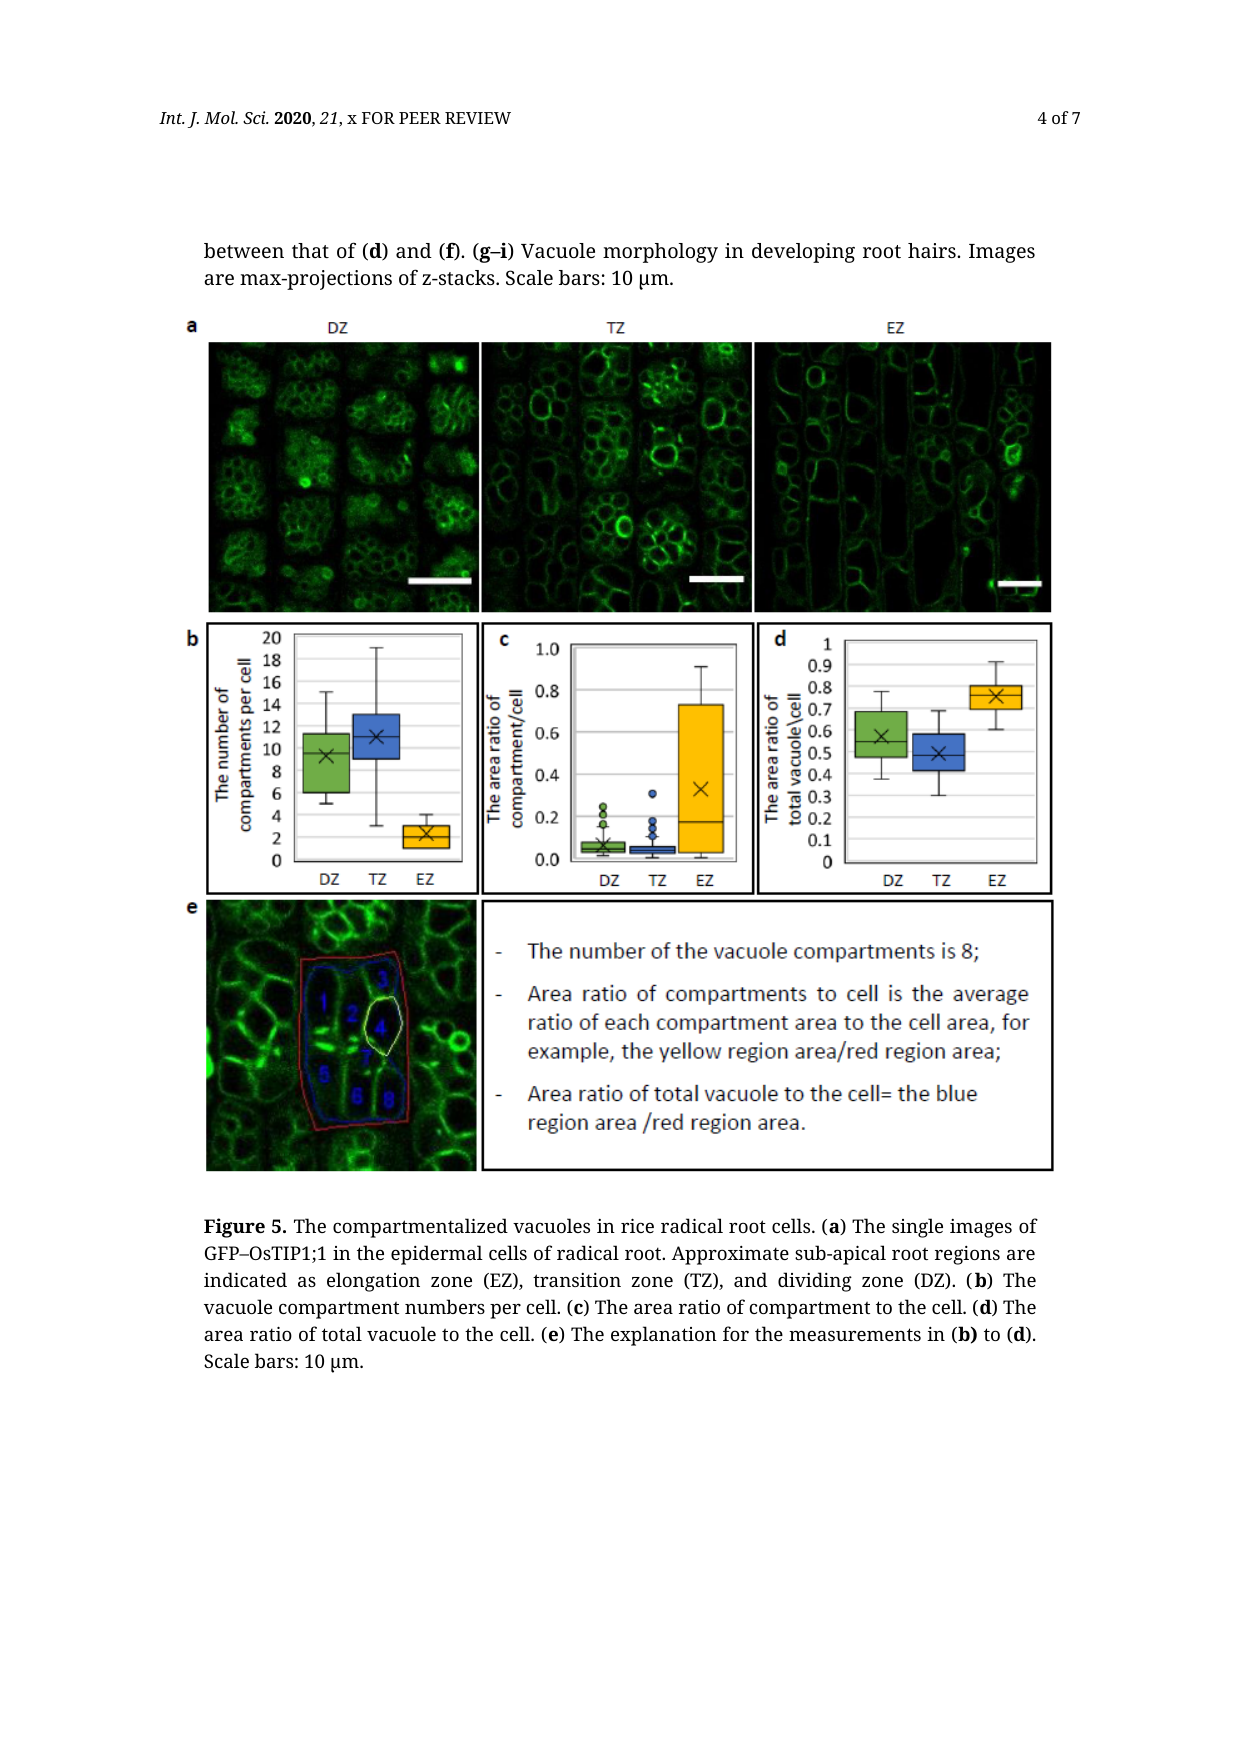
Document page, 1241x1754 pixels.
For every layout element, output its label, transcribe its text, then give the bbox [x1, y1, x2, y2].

text Figure 5. The compartmentalized vacuoles in rice radical root cells. (a) The single images of GFP–OsTIP1;1 in the epidermal cells of radical root. Approximate sub-apical root regions are indicated as elongation zone (EZ), transition zone (TZ), and dividing zone (DZ). (b) The vacuole compartment numbers per cell. (c) The area ratio of compartment to the cell. (d) The area ratio of total vacuole to the cell. (e) The explanation for the measurements in (b) to (d). Scale bars: 10 µm. [204, 1212, 1036, 1374]
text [204, 237, 1036, 291]
picture [175, 316, 1065, 1180]
